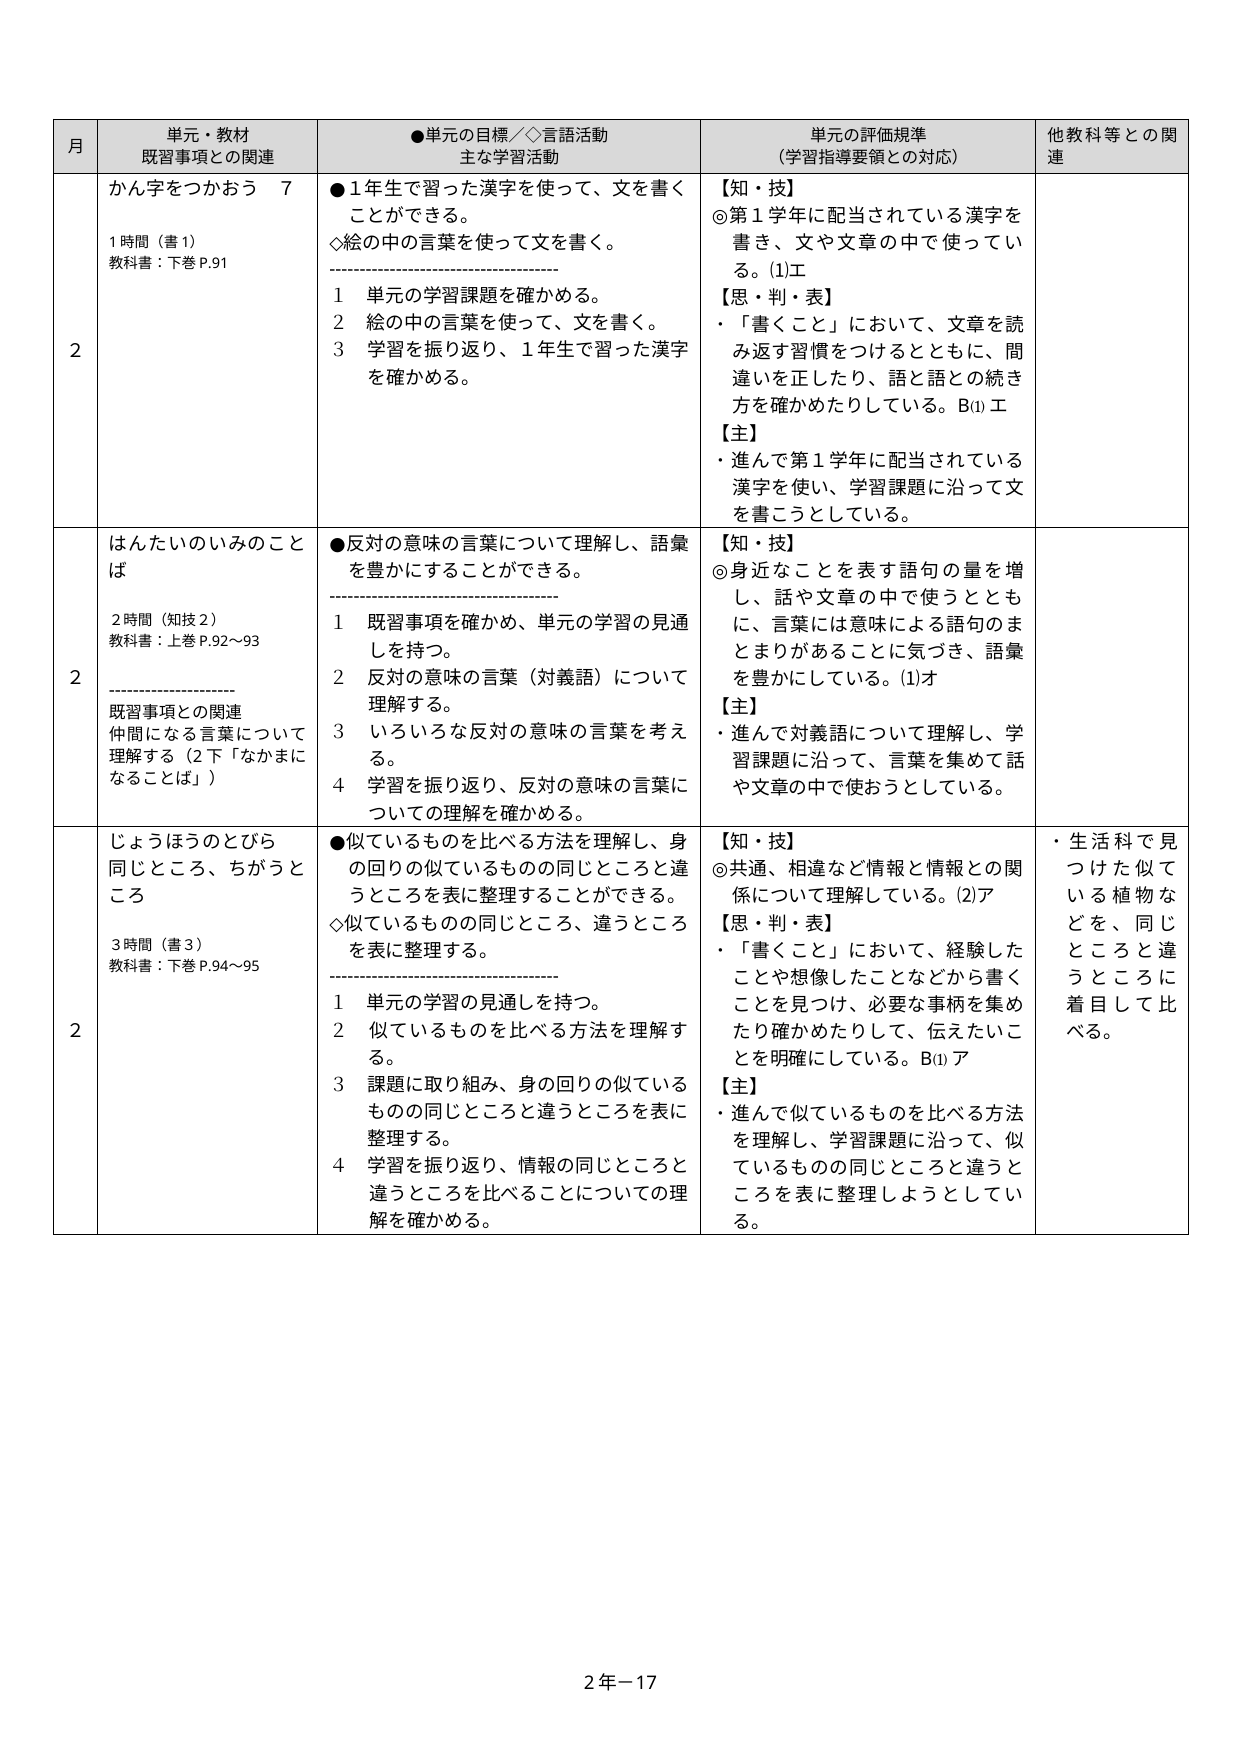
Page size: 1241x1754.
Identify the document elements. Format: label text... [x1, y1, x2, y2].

table_cell ２ [54, 827, 97, 1234]
table_header ●単元の目標／◇言語活動 主な学習活動 [318, 120, 700, 173]
table_cell ●１年生で習った漢字を使って、文を書くことができる。 ◇絵の中の言葉を使って文を書く。 -------------------------------------- １ 単元の学習課題を確かめる。 ２ 絵の中の言葉を使って、文を書く。 ３ 学習を振り返り、１年生で習った漢字を確かめる。 [318, 174, 700, 527]
table_cell 【知・技】 ◎身近なことを表す語句の量を増し、話や文章の中で使うとともに、言葉には意味による語句のまとまりがあることに気づき、語彙を豊かにしている。⑴オ 【主】 ・進んで対義語について理解し、学習課題に沿って、言葉を集めて話や文章の中で使おうとしている。 [701, 528, 1035, 826]
table_cell ●似ているものを比べる方法を理解し、身の回りの似ているものの同じところと違うところを表に整理することができる。 ◇似ているものの同じところ、違うところを表に整理する。 -------------------------------------- １ 単元の学習の見通しを持つ。 ２ 似ているものを比べる方法を理解する。 ３ 課題に取り組み、身の回りの似ているものの同じところと違うところを表に整理する。 ４ 学習を振り返り、情報の同じところと違うところを比べることについての理解を確かめる。 [318, 827, 700, 1234]
table_cell 【知・技】 ◎第１学年に配当されている漢字を書き、文や文章の中で使っている。⑴エ 【思・判・表】 ・「書くこと」において、文章を読み返す習慣をつけるとともに、間違いを正したり、語と語との続き方を確かめたりしている。B⑴エ 【主】 ・進んで第１学年に配当されている漢字を使い、学習課題に沿って文を書こうとしている。 [701, 174, 1035, 527]
table_cell 【知・技】 ◎共通、相違など情報と情報との関係について理解している。⑵ア 【思・判・表】 ・「書くこと」において、経験したことや想像したことなどから書くことを見つけ、必要な事柄を集めたり確かめたりして、伝えたいことを明確にしている。B⑴ア 【主】 ・進んで似ているものを比べる方法を理解し、学習課題に沿って、似ているものの同じところと違うところを表に整理しようとしている。 [701, 827, 1035, 1234]
table_cell ２ [54, 174, 97, 527]
table_cell ・生活科で見つけた似ている植物などを、同じところと違うところに着目して比べる。 [1036, 827, 1188, 1234]
table_cell かん字をつかおう ７ 1時間（書1） 教科書：下巻P.91 [98, 174, 317, 527]
table_cell ２ [54, 528, 97, 826]
table_cell [1036, 528, 1188, 826]
table_header 単元の評価規準 （学習指導要領との対応） [701, 120, 1035, 173]
table_cell [1036, 174, 1188, 527]
table_cell じょうほうのとびら 同じところ、ちがうところ ３時間（書３） 教科書：下巻P.94～95 [98, 827, 317, 1234]
table_header 月 [54, 120, 97, 173]
table_cell はんたいのいみのことば ２時間（知技２） 教科書：上巻P.92～93 --------------------- 既習事項との関連 仲間になる言葉について理解する（2下「なかまになることば」） [98, 528, 317, 826]
table_header 他教科等との関連 [1036, 120, 1188, 173]
table_header 単元・教材 既習事項との関連 [98, 120, 317, 173]
table_cell ●反対の意味の言葉について理解し、語彙を豊かにすることができる。 -------------------------------------- １ 既習事項を確かめ、単元の学習の見通しを持つ。 ２ 反対の意味の言葉（対義語）について理解する。 ３ いろいろな反対の意味の言葉を考える。 ４ 学習を振り返り、反対の意味の言葉についての理解を確かめる。 [318, 528, 700, 826]
